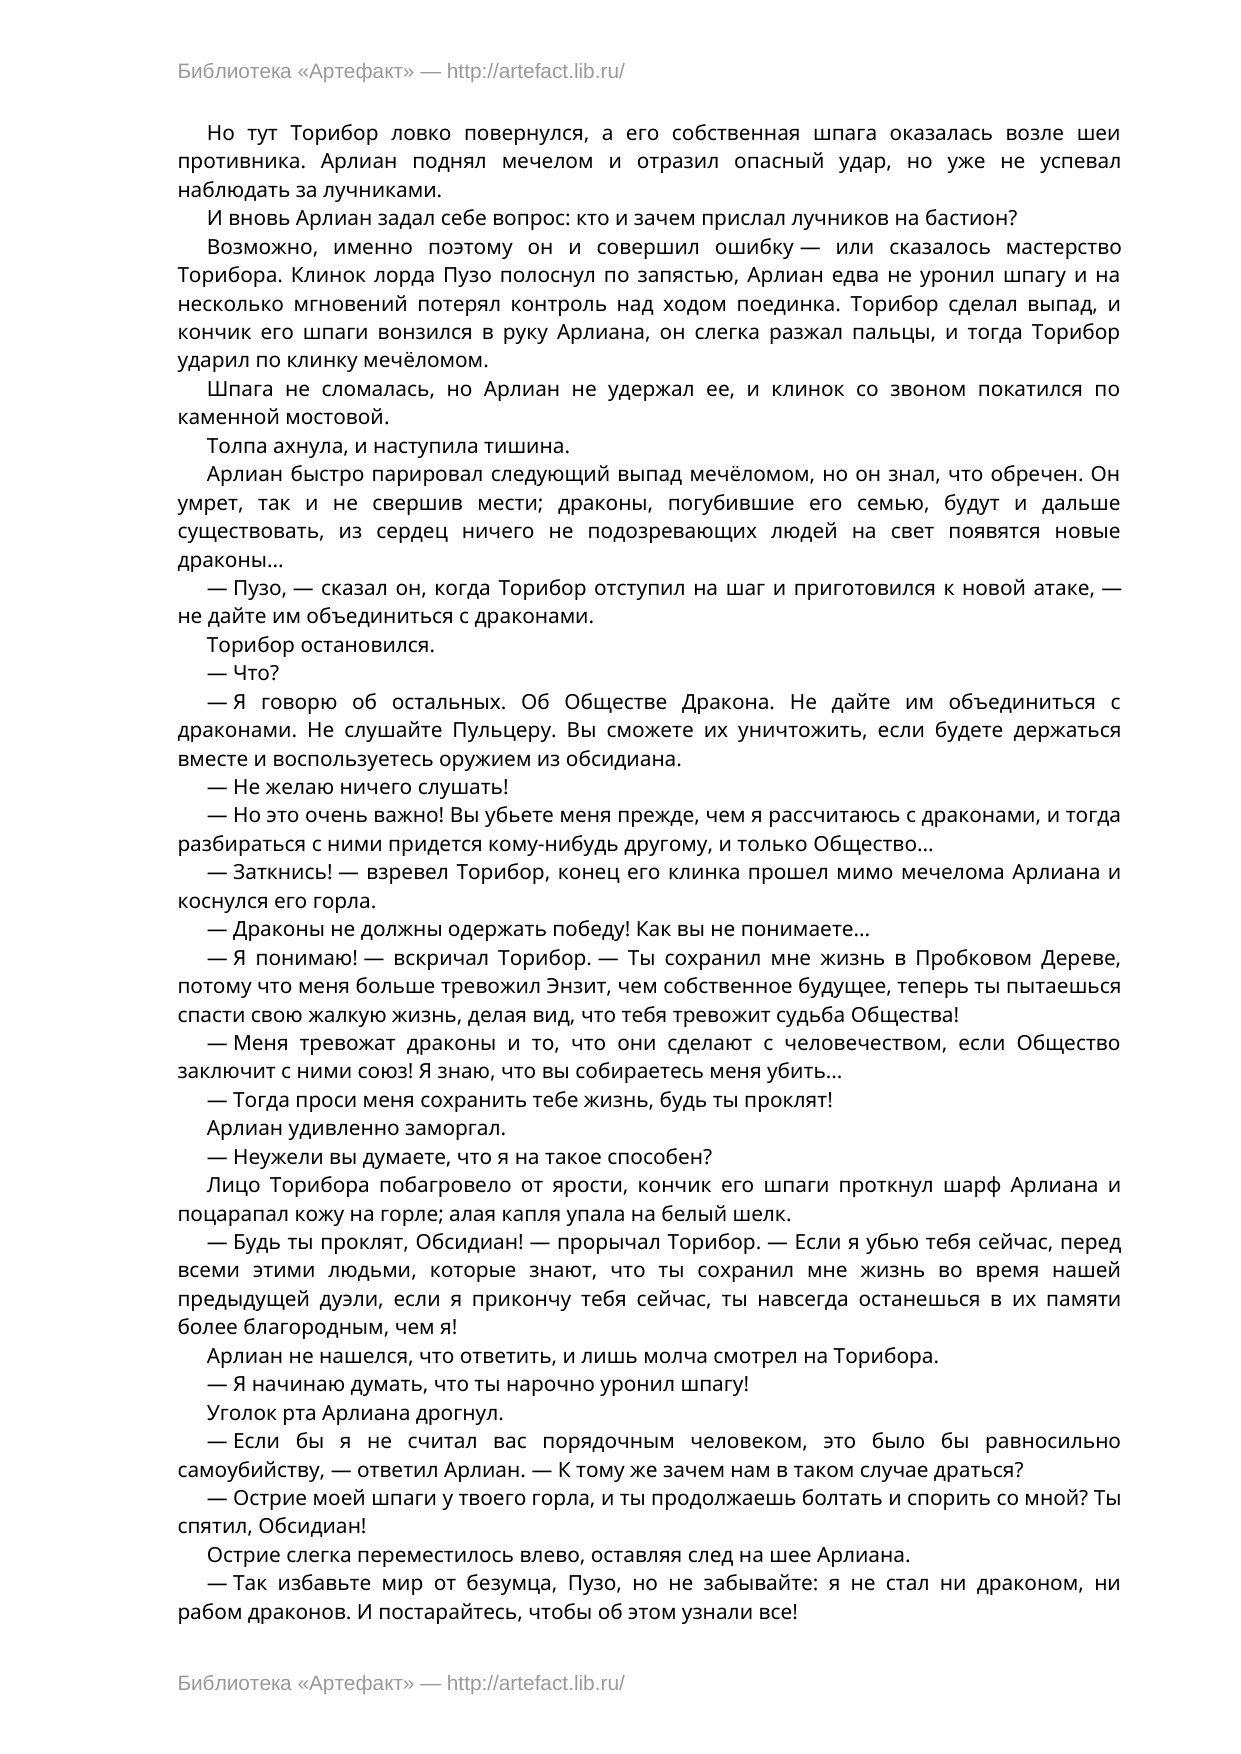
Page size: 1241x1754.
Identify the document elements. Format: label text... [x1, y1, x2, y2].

text Торибор остановился. [177, 630, 1122, 658]
text — Я говорю об остальных. Об Обществе Дракона. Не дайте им объединиться с драконами. Не слушайте Пульцеру. Вы сможете их уничтожить, если будете держаться вместе и воспользуетесь оружием из обсидиана. [177, 687, 1122, 772]
text — Меня тревожат драконы и то, что они сделают с человечеством, если Общество заключит с ними союз! Я знаю, что вы собираетесь меня убить... [177, 1028, 1122, 1085]
text Арлиан удивленно заморгал. [177, 1113, 1122, 1142]
text — Пузо, — сказал он, когда Торибор отступил на шаг и приготовился к новой атаке, — не дайте им объединиться с драконами. [177, 573, 1122, 630]
text И вновь Арлиан задал себе вопрос: кто и зачем прислал лучников на бастион? [177, 203, 1122, 232]
text — Что? [177, 658, 1122, 687]
text — Драконы не должны одержать победу! Как вы не понимаете... [177, 914, 1122, 943]
text — Не желаю ничего слушать! [177, 772, 1122, 801]
text — Я понимаю! — вскричал Торибор. — Ты сохранил мне жизнь в Пробковом Дереве, потому что меня больше тревожил Энзит, чем собственное будущее, теперь ты пытаешься спасти свою жалкую жизнь, делая вид, что тебя тревожит судьба Общества! [177, 943, 1122, 1028]
text Толпа ахнула, и наступила тишина. [177, 431, 1122, 459]
text — Но это очень важно! Вы убьете меня прежде, чем я рассчитаюсь с драконами, и тогда разбираться с ними придется кому-нибудь другому, и только Общество... [177, 801, 1122, 857]
text Арлиан быстро парировал следующий выпад мечёломом, но он знал, что обречен. Он умрет, так и не свершив мести; драконы, погубившие его семью, будут и дальше существовать, из сердец ничего не подозревающих людей на свет появятся новые драконы... [177, 459, 1122, 573]
text Возможно, именно поэтому он и совершил ошибку — или сказалось мастерство Торибора. Клинок лорда Пузо полоснул по запястью, Арлиан едва не уронил шпагу и на несколько мгновений потерял контроль над ходом поединка. Торибор сделал выпад, и кончик его шпаги вонзился в руку Арлиана, он слегка разжал пальцы, и тогда Торибор ударил по клинку мечёломом. [177, 232, 1122, 374]
text — Тогда проси меня сохранить тебе жизнь, будь ты проклят! [177, 1085, 1122, 1113]
text Шпага не сломалась, но Арлиан не удержал ее, и клинок со звоном покатился по каменной мостовой. [177, 374, 1122, 431]
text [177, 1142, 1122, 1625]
text — Заткнись! — взревел Торибор, конец его клинка прошел мимо мечелома Арлиана и коснулся его горла. [177, 857, 1122, 914]
text Но тут Торибор ловко повернулся, а его собственная шпага оказалась возле шеи противника. Арлиан поднял мечелом и отразил опасный удар, но уже не успевал наблюдать за лучниками. [177, 118, 1122, 203]
